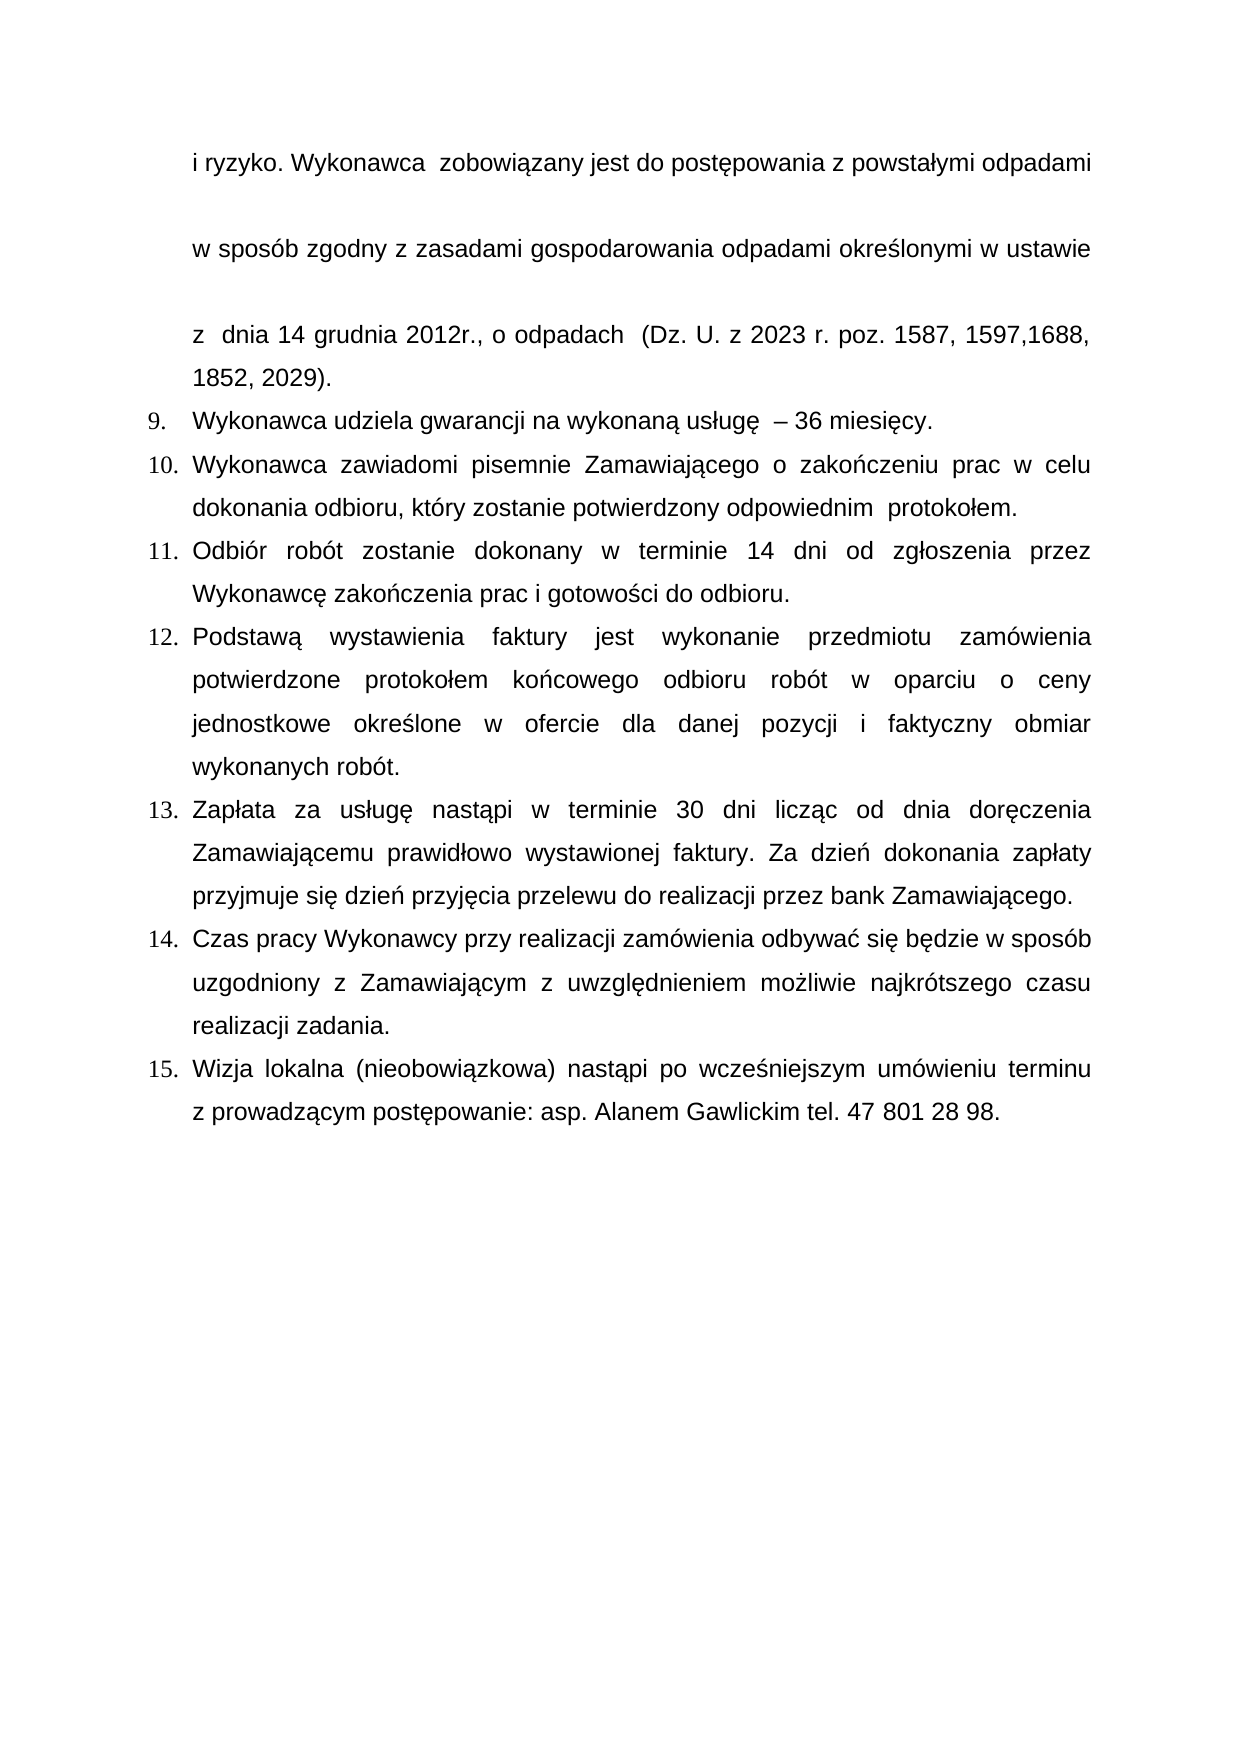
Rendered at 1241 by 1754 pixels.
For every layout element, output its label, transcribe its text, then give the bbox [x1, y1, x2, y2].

list Zapłata za usługę nastąpi w terminie 30 dni licząc od dnia doręczenia Zamawiającemu prawidłowo wystawionej faktury. Za dzień dokonania zapłaty przyjmuje się dzień przyjęcia przelewu do realizacji przez bank Zamawiającego. [148, 795, 1093, 910]
list Wykonawca zawiadomi pisemnie Zamawiającego o zakończeniu prac w celu dokonania odbioru, który zostanie potwierdzony odpowiednim protokołem. [148, 449, 1093, 522]
list Wizja lokalna (nieobowiązkowa) nastąpi po wcześniejszym umówieniu terminu z prowadzącym postępowanie: asp. Alanem Gawlickim tel. 47 801 28 98. [148, 1054, 1093, 1126]
list Czas pracy Wykonawcy przy realizacji zamówienia odbywać się będzie w sposób uzgodniony z Zamawiającym z uwzględnieniem możliwie najkrótszego czasu realizacji zadania. [148, 924, 1093, 1039]
list Odbiór robót zostanie dokonany w terminie 14 dni od zgłoszenia przez Wykonawcę zakończenia prac i gotowości do odbioru. [148, 536, 1093, 608]
list Wykonawca udziela gwarancji na wykonaną usługę – 36 miesięcy. [148, 406, 1093, 435]
list Podstawą wystawienia faktury jest wykonanie przedmiotu zamówienia potwierdzone protokołem końcowego odbioru robót w oparciu o ceny jednostkowe określone w ofercie dla danej pozycji i faktyczny obmiar wykonanych robót. [148, 622, 1093, 781]
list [148, 148, 1093, 392]
